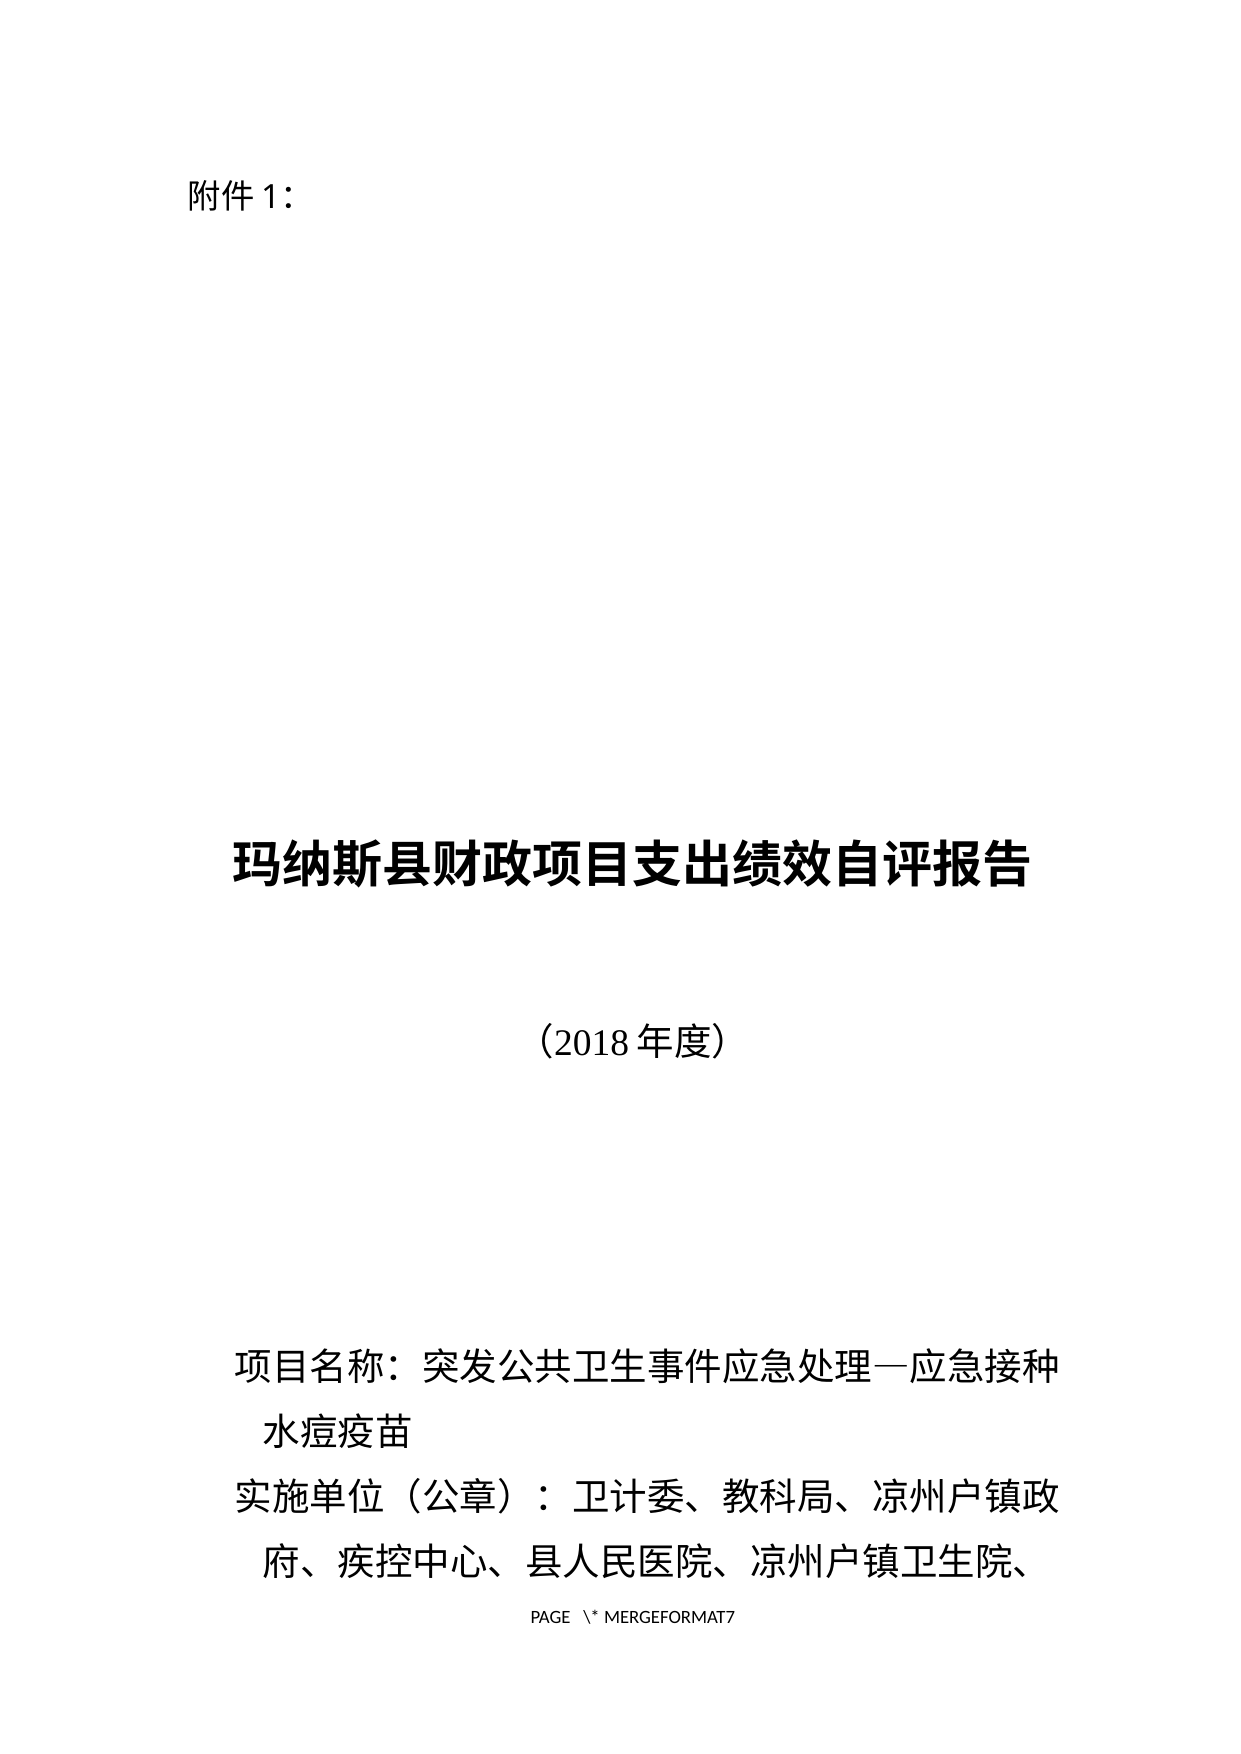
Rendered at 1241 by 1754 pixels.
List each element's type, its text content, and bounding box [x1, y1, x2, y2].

text 玛纳斯县财政项目支出绩效自评报告 [187, 812, 1078, 909]
text （2018年度） [187, 1007, 1078, 1072]
text 项目名称：突发公共卫生事件应急处理—应急接种水痘疫苗 [187, 1332, 1078, 1462]
text 附件1： [187, 162, 1078, 227]
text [187, 1462, 1078, 1592]
